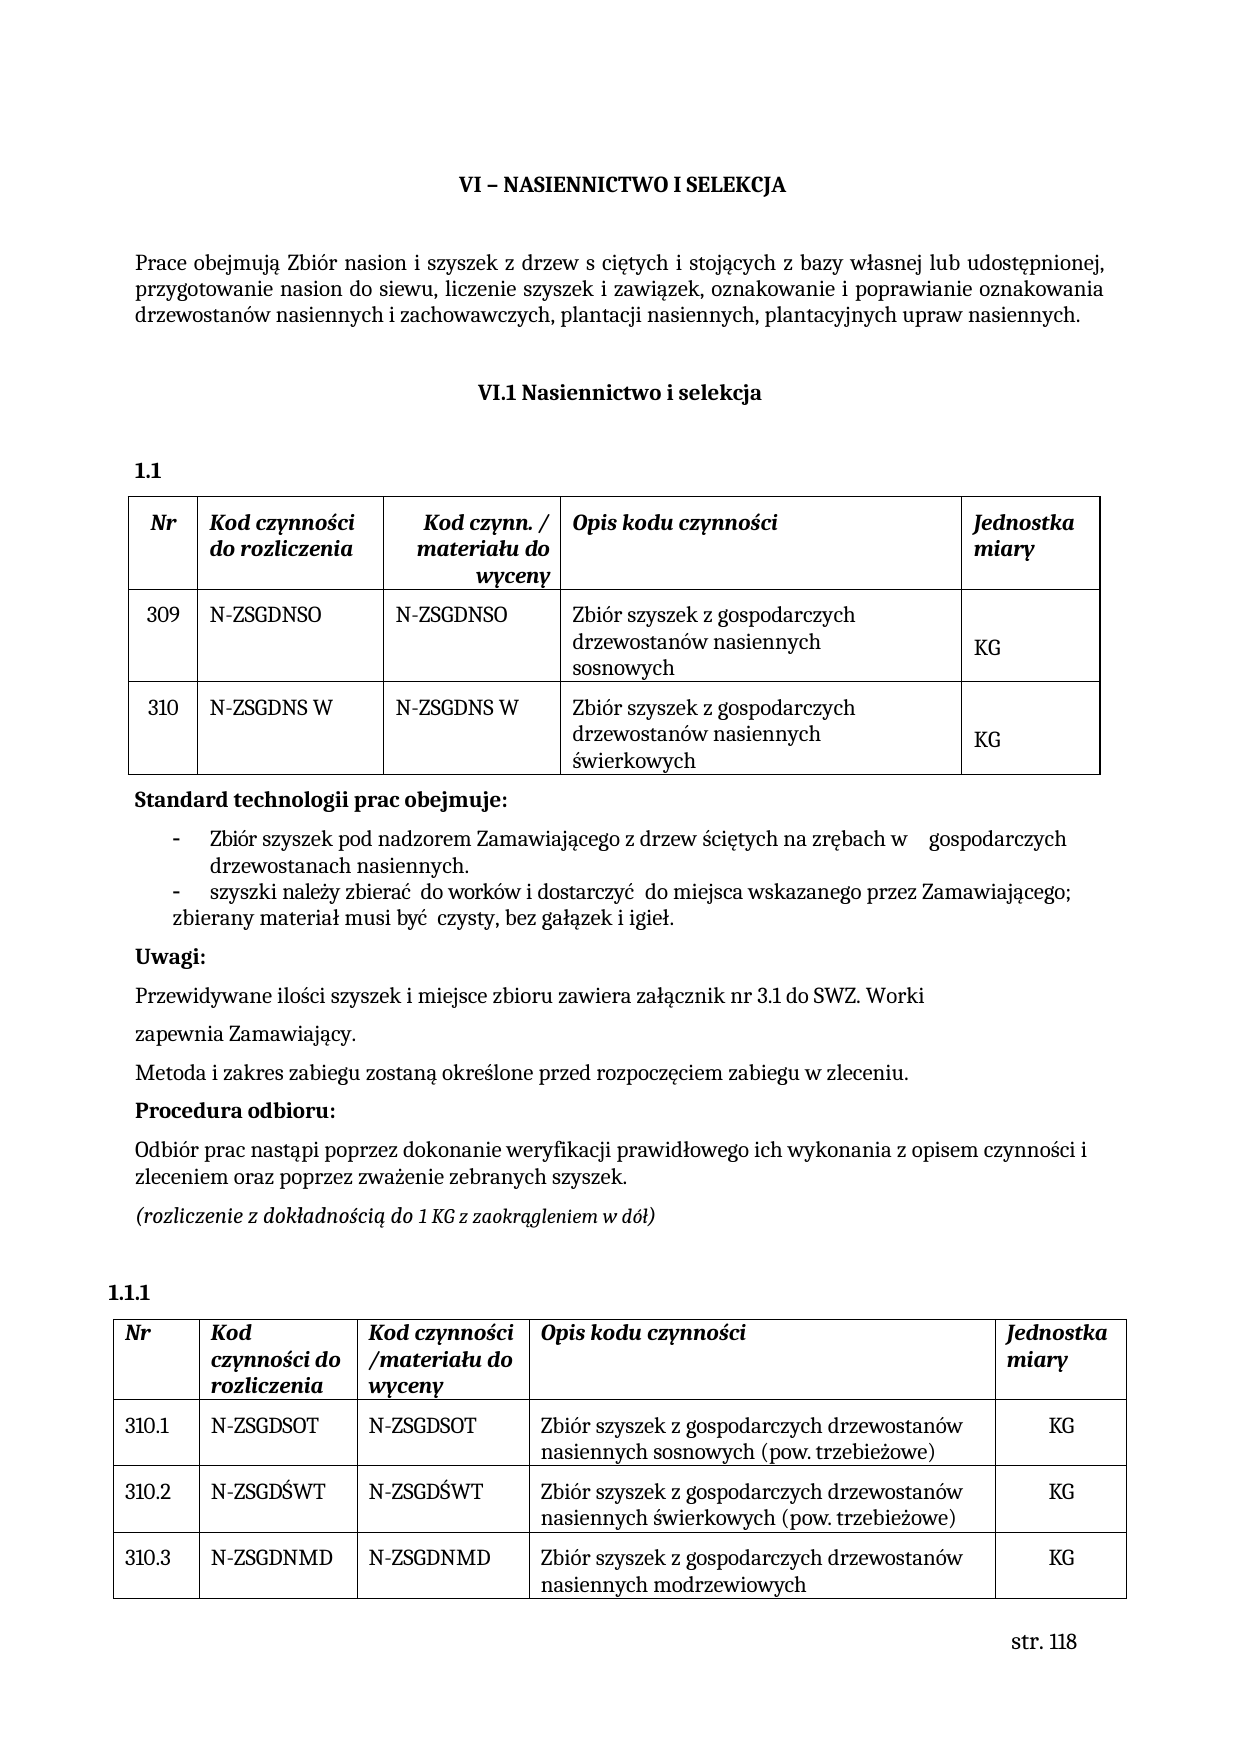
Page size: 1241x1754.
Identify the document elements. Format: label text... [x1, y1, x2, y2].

subtitle VI – NASIENNICTWO I SELEKCJA [133, 172, 1107, 198]
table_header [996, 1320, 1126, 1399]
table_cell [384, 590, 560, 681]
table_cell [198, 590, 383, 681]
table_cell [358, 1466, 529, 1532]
text Odbiór prac nastąpi poprzez dokonanie weryfikacji prawidłowego ich wykonania z opisem czynności i zleceniem oraz poprzez zważenie zebranych szyszek. [135, 1137, 1106, 1190]
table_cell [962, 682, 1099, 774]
text Prace obejmują Zbiór nasion i szyszek z drzew s ciętych i stojących z bazy własnej lub udostępnionej, przygotowanie nasion do siewu, liczenie szyszek i zawiązek, oznakowanie i poprawianie oznakowania drzewostanów nasiennych i zachowawczych, plantacji nasiennych, plantacyjnych upraw nasiennych. [135, 249, 1106, 329]
subtitle Uwagi: [135, 944, 1132, 970]
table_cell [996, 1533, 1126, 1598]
text 1.1 [135, 458, 1132, 484]
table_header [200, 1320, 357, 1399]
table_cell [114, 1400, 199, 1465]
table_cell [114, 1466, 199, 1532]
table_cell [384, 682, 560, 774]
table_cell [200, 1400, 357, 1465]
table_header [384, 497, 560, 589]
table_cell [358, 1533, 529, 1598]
text Standard technologii prac obejmuje: [135, 787, 1132, 814]
text  Zbiór szyszek pod nadzorem Zamawiającego z drzew ściętych na zrębach w gospodarczych drzewostanach nasiennych. [172, 826, 1097, 879]
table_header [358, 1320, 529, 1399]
subtitle Procedura odbioru: [135, 1098, 1132, 1124]
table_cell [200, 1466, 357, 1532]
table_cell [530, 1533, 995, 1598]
text  szyszki należy zbierać do worków i dostarczyć do miejsca wskazanego przez Zamawiającego; zbierany materiał musi być czysty, bez gałązek i igieł. [172, 879, 1132, 931]
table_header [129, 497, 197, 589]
text (rozliczenie z dokładnością do 1 KG z zaokrągleniem w dół) [135, 1202, 1132, 1229]
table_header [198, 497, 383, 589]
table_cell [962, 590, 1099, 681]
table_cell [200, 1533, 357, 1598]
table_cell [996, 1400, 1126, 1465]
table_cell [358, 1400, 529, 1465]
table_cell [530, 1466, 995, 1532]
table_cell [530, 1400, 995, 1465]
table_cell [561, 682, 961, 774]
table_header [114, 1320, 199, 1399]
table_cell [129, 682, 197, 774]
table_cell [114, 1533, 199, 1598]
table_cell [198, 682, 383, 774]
text Metoda i zakres zabiegu zostaną określone przed rozpoczęciem zabiegu w zleceniu. [135, 1059, 1132, 1086]
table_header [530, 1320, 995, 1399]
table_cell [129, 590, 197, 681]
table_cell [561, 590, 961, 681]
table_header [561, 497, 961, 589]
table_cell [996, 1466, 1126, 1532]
text Przewidywane ilości szyszek i miejsce zbioru zawiera załącznik nr 3.1 do SWZ. Worki zapewnia Zamawiający. [135, 983, 930, 1047]
subtitle VI.1 Nasiennictwo i selekcja [133, 380, 1107, 406]
text 1.1.1 [108, 1280, 1132, 1306]
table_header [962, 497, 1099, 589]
